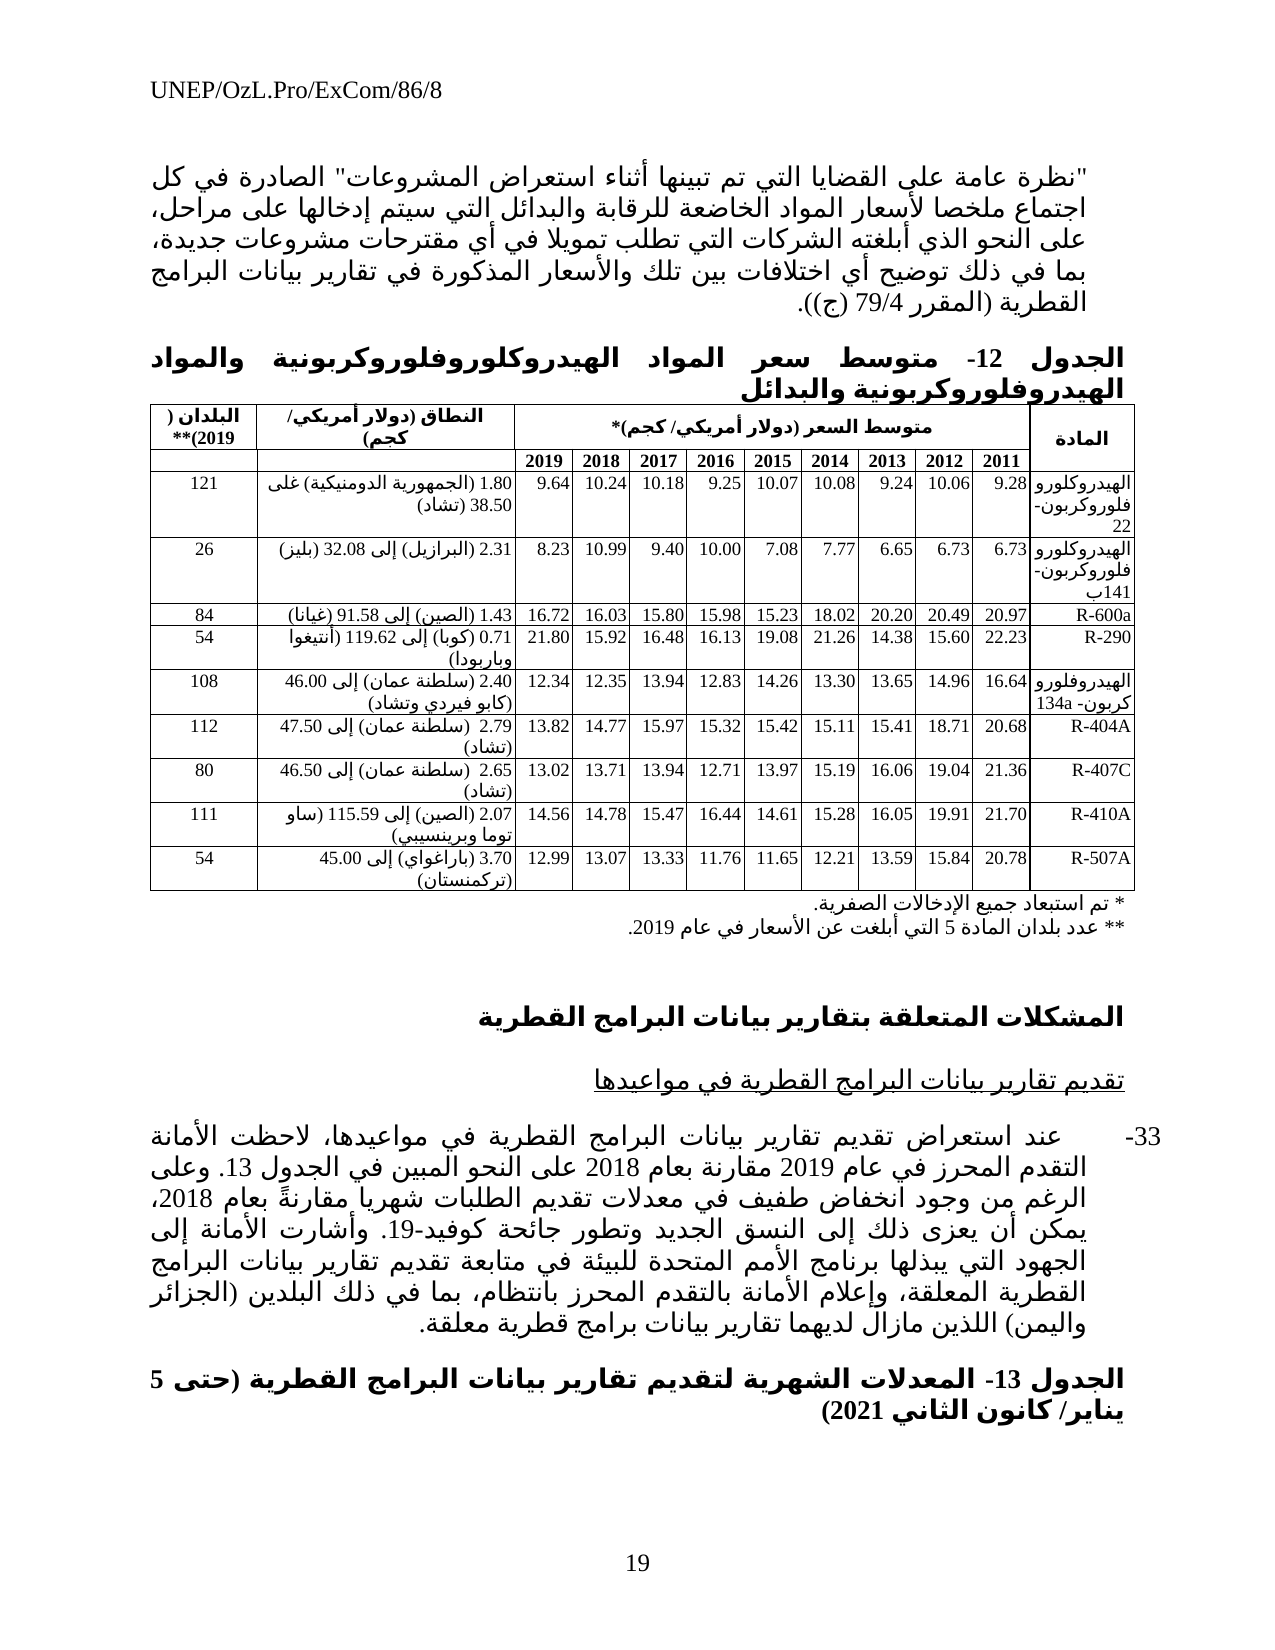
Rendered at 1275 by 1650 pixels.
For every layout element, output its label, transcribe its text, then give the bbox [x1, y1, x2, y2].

list تقديم تقارير بيانات البرامج القطرية في مواعيدها [150, 1064, 1125, 1095]
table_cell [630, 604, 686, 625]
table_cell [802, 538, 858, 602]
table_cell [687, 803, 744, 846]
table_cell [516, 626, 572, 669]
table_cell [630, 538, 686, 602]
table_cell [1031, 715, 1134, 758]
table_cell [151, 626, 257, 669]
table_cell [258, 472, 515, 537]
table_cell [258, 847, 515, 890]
list * تم استبعاد جميع الإدخالات الصفرية. [150, 891, 1125, 915]
list الجدول 13- المعدلات الشهرية لتقديم تقارير بيانات البرامج القطرية (حتى 5 يناير/ كانون الثاني 2021) [150, 1363, 1125, 1425]
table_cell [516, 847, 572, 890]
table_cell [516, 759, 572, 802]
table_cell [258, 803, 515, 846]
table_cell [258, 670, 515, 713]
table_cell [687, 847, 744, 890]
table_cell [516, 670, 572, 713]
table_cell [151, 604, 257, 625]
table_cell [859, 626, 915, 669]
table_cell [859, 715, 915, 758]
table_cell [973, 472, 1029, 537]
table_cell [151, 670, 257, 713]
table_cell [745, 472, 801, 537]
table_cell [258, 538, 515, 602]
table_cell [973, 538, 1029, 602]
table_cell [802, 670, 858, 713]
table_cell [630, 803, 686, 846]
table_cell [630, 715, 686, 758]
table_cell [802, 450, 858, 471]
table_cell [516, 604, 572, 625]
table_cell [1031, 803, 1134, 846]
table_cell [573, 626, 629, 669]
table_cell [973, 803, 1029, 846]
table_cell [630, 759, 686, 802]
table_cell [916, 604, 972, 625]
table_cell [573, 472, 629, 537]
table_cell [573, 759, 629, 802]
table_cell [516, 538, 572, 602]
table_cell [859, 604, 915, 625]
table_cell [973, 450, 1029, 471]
list المشكلات المتعلقة بتقارير بيانات البرامج القطرية [150, 1002, 1125, 1033]
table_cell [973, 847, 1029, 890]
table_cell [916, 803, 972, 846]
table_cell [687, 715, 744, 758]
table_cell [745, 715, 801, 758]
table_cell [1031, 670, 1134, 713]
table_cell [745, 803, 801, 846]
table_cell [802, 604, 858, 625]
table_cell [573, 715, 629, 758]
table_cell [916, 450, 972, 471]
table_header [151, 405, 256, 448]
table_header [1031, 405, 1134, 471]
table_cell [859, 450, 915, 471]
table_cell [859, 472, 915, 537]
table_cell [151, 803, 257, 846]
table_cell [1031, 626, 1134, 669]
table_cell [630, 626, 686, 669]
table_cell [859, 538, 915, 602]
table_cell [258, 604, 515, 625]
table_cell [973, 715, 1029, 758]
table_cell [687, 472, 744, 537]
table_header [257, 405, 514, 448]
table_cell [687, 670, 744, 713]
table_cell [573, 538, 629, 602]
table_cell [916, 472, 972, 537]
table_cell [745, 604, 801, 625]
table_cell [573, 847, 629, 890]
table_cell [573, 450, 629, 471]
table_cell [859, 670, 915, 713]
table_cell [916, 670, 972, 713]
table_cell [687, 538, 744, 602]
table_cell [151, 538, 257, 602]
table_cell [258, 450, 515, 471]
list عند استعراض تقديم تقارير بيانات البرامج القطرية في مواعيدها، لاحظت الأمانة التقدم المحرز في عام 2019 مقارنة بعام 2018 على النحو المبين في الجدول 13. وعلى الرغم من وجود انخفاض طفيف في معدلات تقديم الطلبات شهريا مقارنةً بعام 2018، يمكن أن يعزى ذلك إلى النسق الجديد وتطور جائحة كوفيد-19. وأشارت الأمانة إلى الجهود التي يبذلها برنامج الأمم المتحدة للبيئة في متابعة تقديم تقارير بيانات البرامج القطرية المعلقة، وإعلام الأمانة بالتقدم المحرز بانتظام، بما في ذلك البلدين (الجزائر واليمن) اللذين مازال لديهما تقارير بيانات برامج قطرية معلقة. [150, 1120, 1125, 1338]
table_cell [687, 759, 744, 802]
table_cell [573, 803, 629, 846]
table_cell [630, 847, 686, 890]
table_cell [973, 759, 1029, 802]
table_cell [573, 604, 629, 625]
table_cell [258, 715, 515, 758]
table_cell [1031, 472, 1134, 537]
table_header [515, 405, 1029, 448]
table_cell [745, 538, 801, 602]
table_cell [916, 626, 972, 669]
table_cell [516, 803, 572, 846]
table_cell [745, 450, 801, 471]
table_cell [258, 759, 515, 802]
list ** عدد بلدان المادة 5 التي أبلغت عن الأسعار في عام 2019. [150, 915, 1125, 939]
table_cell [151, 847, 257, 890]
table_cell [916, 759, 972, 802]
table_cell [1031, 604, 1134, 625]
list الجدول 12- متوسط سعر المواد الهيدروكلوروفلوروكربونية والمواد الهيدروفلوروكربونية والبدائل [150, 342, 1125, 404]
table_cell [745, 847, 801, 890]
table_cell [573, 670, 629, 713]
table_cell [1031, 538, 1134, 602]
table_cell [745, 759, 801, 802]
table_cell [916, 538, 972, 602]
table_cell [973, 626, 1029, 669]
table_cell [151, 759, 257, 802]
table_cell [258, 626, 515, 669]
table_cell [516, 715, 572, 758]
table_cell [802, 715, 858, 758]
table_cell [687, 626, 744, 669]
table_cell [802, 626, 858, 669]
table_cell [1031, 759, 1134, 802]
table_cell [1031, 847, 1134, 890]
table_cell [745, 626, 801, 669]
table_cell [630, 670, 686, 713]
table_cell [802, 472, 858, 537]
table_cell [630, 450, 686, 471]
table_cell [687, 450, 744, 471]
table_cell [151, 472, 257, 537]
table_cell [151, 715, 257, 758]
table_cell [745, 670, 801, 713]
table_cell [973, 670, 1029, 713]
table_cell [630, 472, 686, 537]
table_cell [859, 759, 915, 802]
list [150, 161, 1125, 317]
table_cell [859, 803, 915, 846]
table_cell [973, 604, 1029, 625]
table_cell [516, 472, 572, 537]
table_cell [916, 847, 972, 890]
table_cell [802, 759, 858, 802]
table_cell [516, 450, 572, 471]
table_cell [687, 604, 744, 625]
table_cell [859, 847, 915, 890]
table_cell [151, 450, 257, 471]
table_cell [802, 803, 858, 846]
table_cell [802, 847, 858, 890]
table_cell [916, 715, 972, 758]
